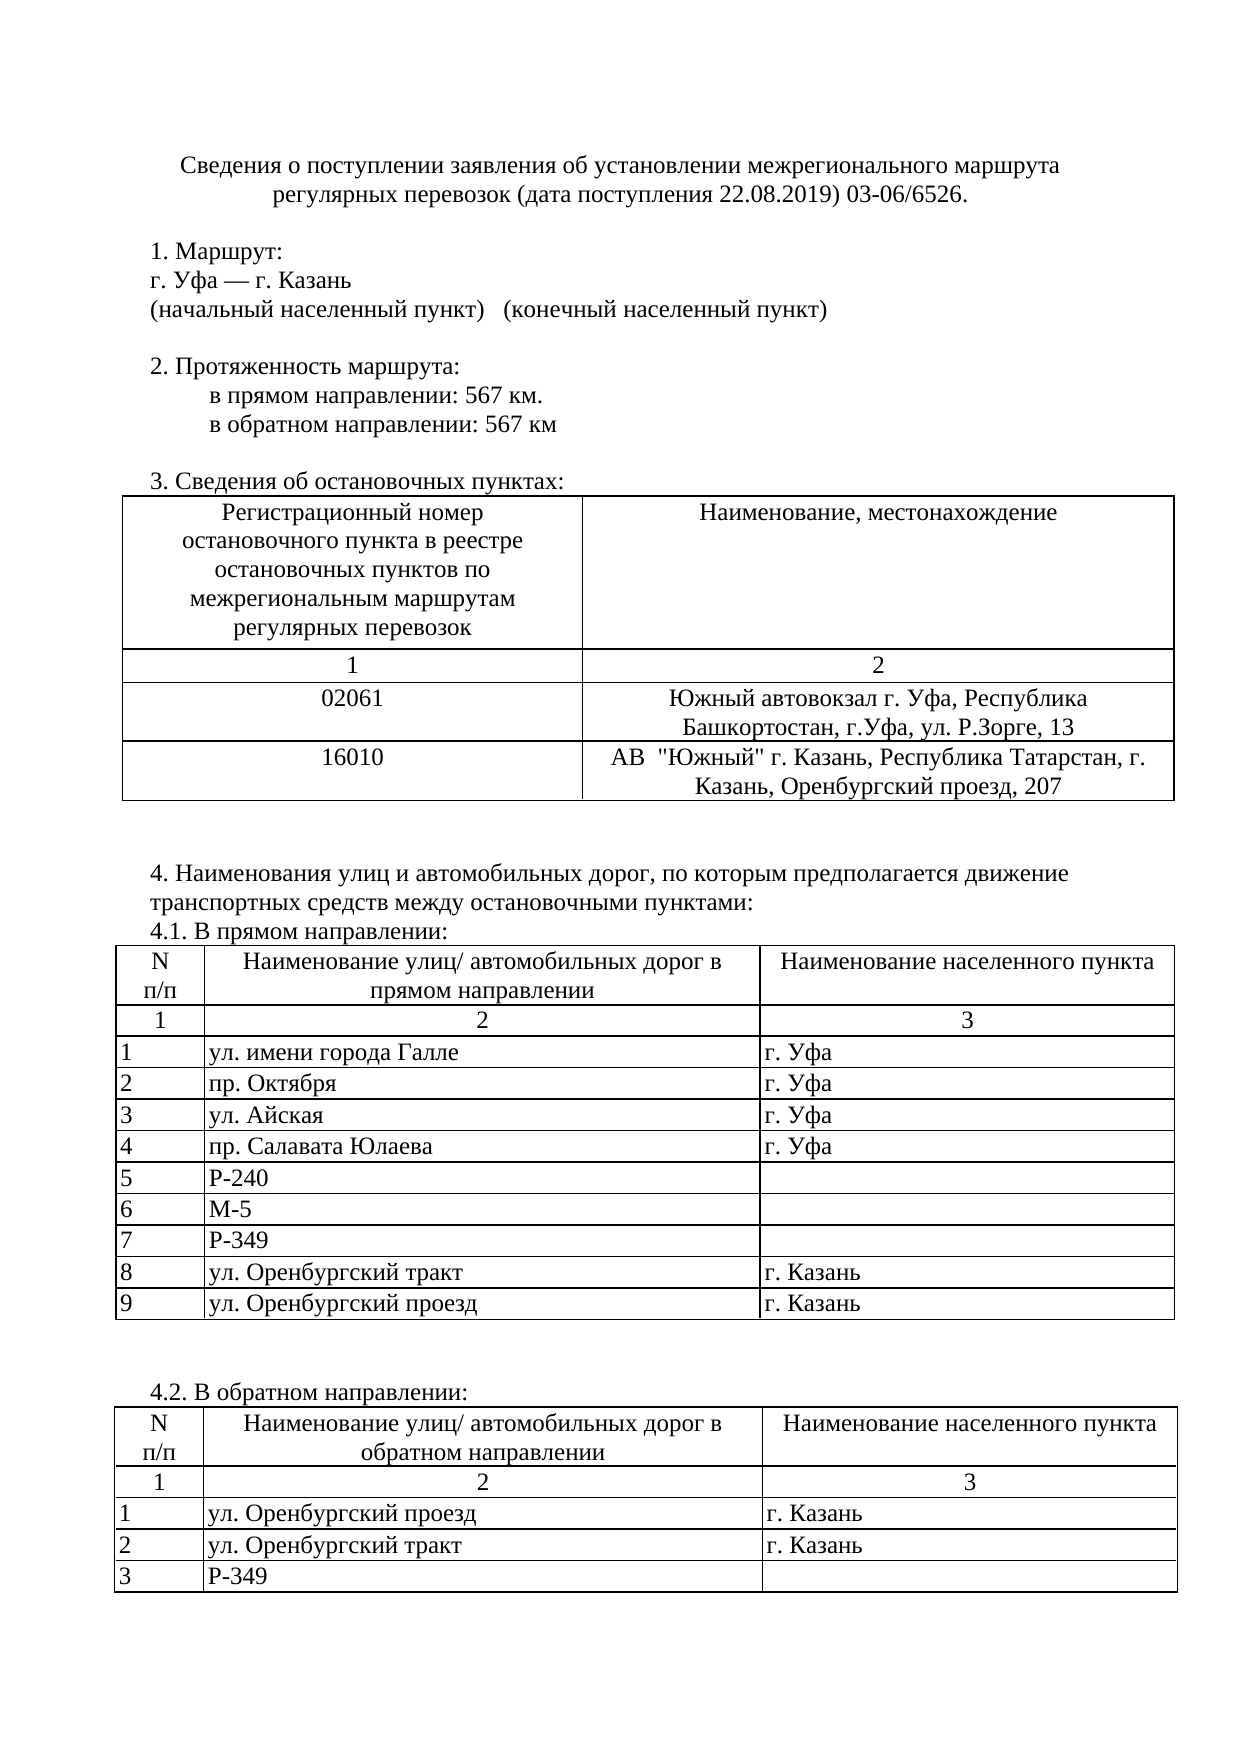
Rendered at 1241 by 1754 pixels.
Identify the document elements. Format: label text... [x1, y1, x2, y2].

text 4. Наименования улиц и автомобильных дорог, по которым предполагается движение транспортных средств между остановочными пунктами: [150, 858, 1090, 916]
table_cell 3 [763, 1465, 1177, 1497]
table_cell г. Казань [763, 1528, 1177, 1560]
table_cell г. Казань [763, 1497, 1177, 1528]
table_cell 9 [117, 1289, 204, 1318]
table_cell АВ "Южный" г. Казань, Республика Татарстан, г. Казань, Оренбургский проезд, 207 [583, 742, 1173, 799]
table_cell 8 [117, 1257, 204, 1287]
table_header N п/п [115, 1408, 203, 1465]
table_cell 1 [123, 650, 582, 681]
text 3. Сведения об остановочных пунктах: [150, 466, 1090, 495]
table_cell М-5 [205, 1194, 759, 1224]
table_cell ул. Оренбургский проезд [205, 1289, 759, 1318]
table_cell г. Уфа [761, 1100, 1174, 1130]
text г. Уфа — г. Казань [150, 265, 1090, 294]
table_header Наименование улиц/ автомобильных дорог в прямом направлении [205, 946, 759, 1004]
table_cell 1 [117, 1037, 204, 1067]
table_cell пр. Октября [205, 1068, 759, 1098]
text 1. Маршрут: [150, 236, 1090, 265]
table_cell 2 [115, 1529, 203, 1560]
table_cell ул. имени города Галле [205, 1037, 759, 1067]
text (начальный населенный пункт) (конечный населенный пункт) [150, 294, 1090, 322]
table_header Наименование населенного пункта [763, 1408, 1177, 1465]
text 4.1. В прямом направлении: [150, 916, 1090, 945]
table_header Наименование населенного пункта [761, 946, 1174, 1004]
table_cell 2 [204, 1467, 762, 1497]
table_cell Р-349 [204, 1561, 762, 1591]
table_cell 1 [115, 1466, 203, 1497]
table_cell г. Казань [761, 1289, 1174, 1318]
table_cell [761, 1194, 1174, 1224]
table_cell [763, 1560, 1177, 1591]
table_header Наименование улиц/ автомобильных дорог в обратном направлении [204, 1408, 762, 1465]
table_cell 6 [117, 1194, 204, 1224]
table_header N п/п [117, 946, 204, 1004]
table_cell ул. Оренбургский проезд [204, 1498, 762, 1528]
table_cell 2 [205, 1006, 759, 1035]
table_cell 1 [117, 1006, 204, 1035]
text в обратном направлении: 567 км [150, 409, 1090, 437]
table_cell ул. Айская [205, 1100, 759, 1130]
table_cell ул. Оренбургский тракт [204, 1530, 762, 1560]
text в прямом направлении: 567 км. [150, 380, 1090, 409]
table_cell ул. Оренбургский тракт [205, 1257, 759, 1287]
table_cell [761, 1163, 1174, 1193]
table_cell г. Казань [761, 1257, 1174, 1287]
table_cell 1 [115, 1498, 203, 1528]
table_cell пр. Салавата Юлаева [205, 1131, 759, 1161]
table_cell г. Уфа [761, 1131, 1174, 1161]
text Сведения о поступлении заявления об установлении межрегионального маршрута регулярных перевозок (дата поступления 22.08.2019) 03-06/6526. [150, 150, 1090, 207]
table_cell г. Уфа [761, 1037, 1174, 1067]
table_cell 7 [117, 1226, 204, 1256]
text 2. Протяженность маршрута: [150, 351, 1090, 380]
table_cell 02061 [123, 683, 582, 740]
table_cell 5 [117, 1163, 204, 1193]
table_cell 3 [117, 1100, 204, 1130]
table_cell Р-240 [205, 1163, 759, 1193]
text 4.2. В обратном направлении: [150, 1377, 1090, 1406]
table_cell 16010 [123, 742, 582, 799]
table_cell Южный автовокзал г. Уфа, Республика Башкортостан, г.Уфа, ул. Р.Зорге, 13 [583, 683, 1173, 740]
table_cell [761, 1226, 1174, 1256]
table_header Наименование, местонахождение [583, 497, 1173, 648]
table_cell г. Уфа [761, 1068, 1174, 1098]
table_cell 2 [117, 1068, 204, 1098]
table_header Регистрационный номер остановочного пункта в реестре остановочных пунктов по межрегиональным маршрутам регулярных перевозок [123, 497, 582, 648]
table_cell Р-349 [205, 1226, 759, 1256]
table_cell 3 [115, 1561, 203, 1591]
table_cell 4 [117, 1131, 204, 1161]
table_cell 3 [761, 1006, 1174, 1035]
table_cell 2 [583, 650, 1173, 681]
